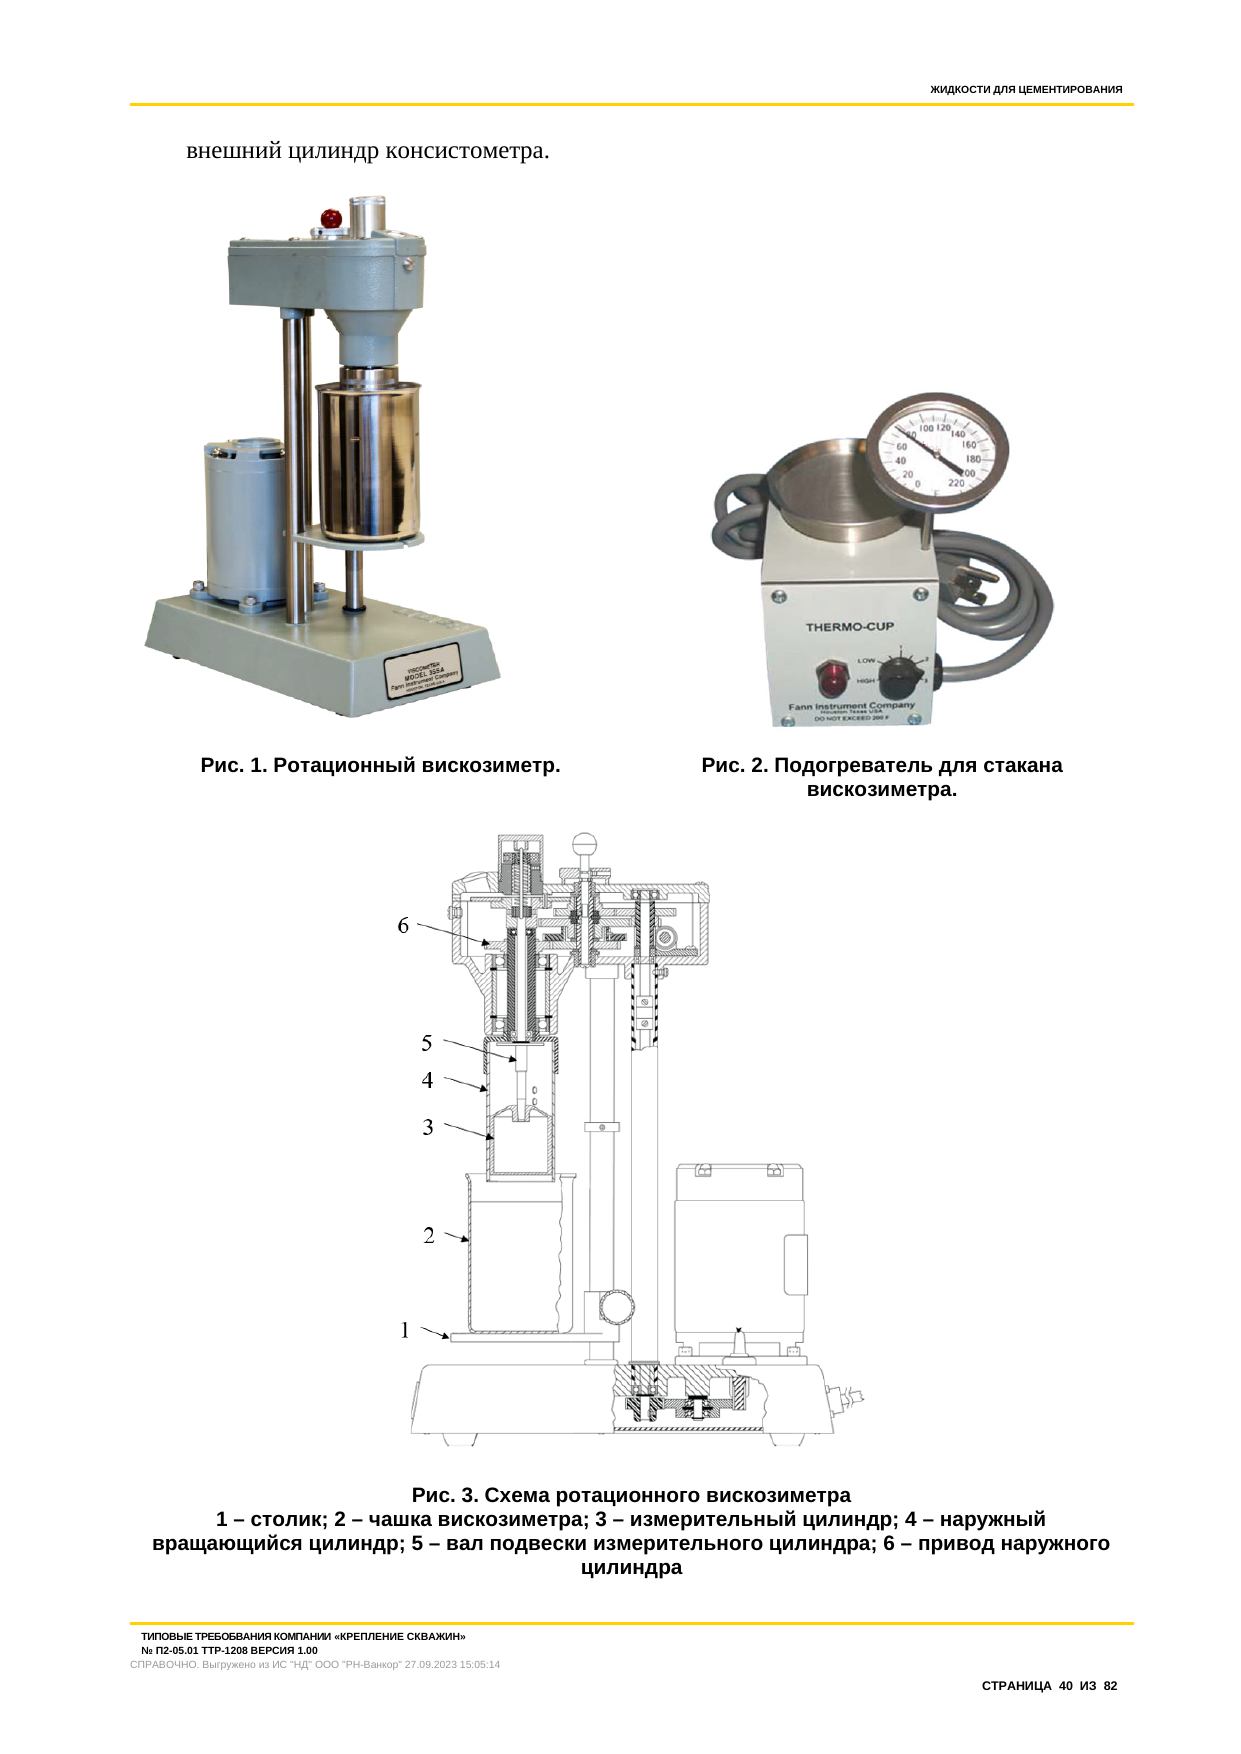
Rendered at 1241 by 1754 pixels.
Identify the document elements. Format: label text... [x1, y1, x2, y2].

table_cell Рис. 2. Подогреватель для стакана вискозиметра. [631, 746, 1133, 802]
table_cell Рис. 1. Ротационный вискозиметр. [130, 746, 631, 802]
table_header [130, 193, 631, 746]
picture [694, 371, 1070, 747]
table_cell Рис. 3. Схема ротационного вискозиметра 1 – столик; 2 – чашка вискозиметра; 3 – измерительный цилиндр; 4 – наружный вращающийся цилиндр; 5 – вал подвески измерительного цилиндра; 6 – привод наружного цилиндра [130, 1477, 1133, 1579]
picture [391, 831, 872, 1449]
table_header [130, 831, 1133, 1477]
table_header [631, 193, 1133, 746]
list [149, 135, 1134, 164]
picture [141, 192, 506, 718]
